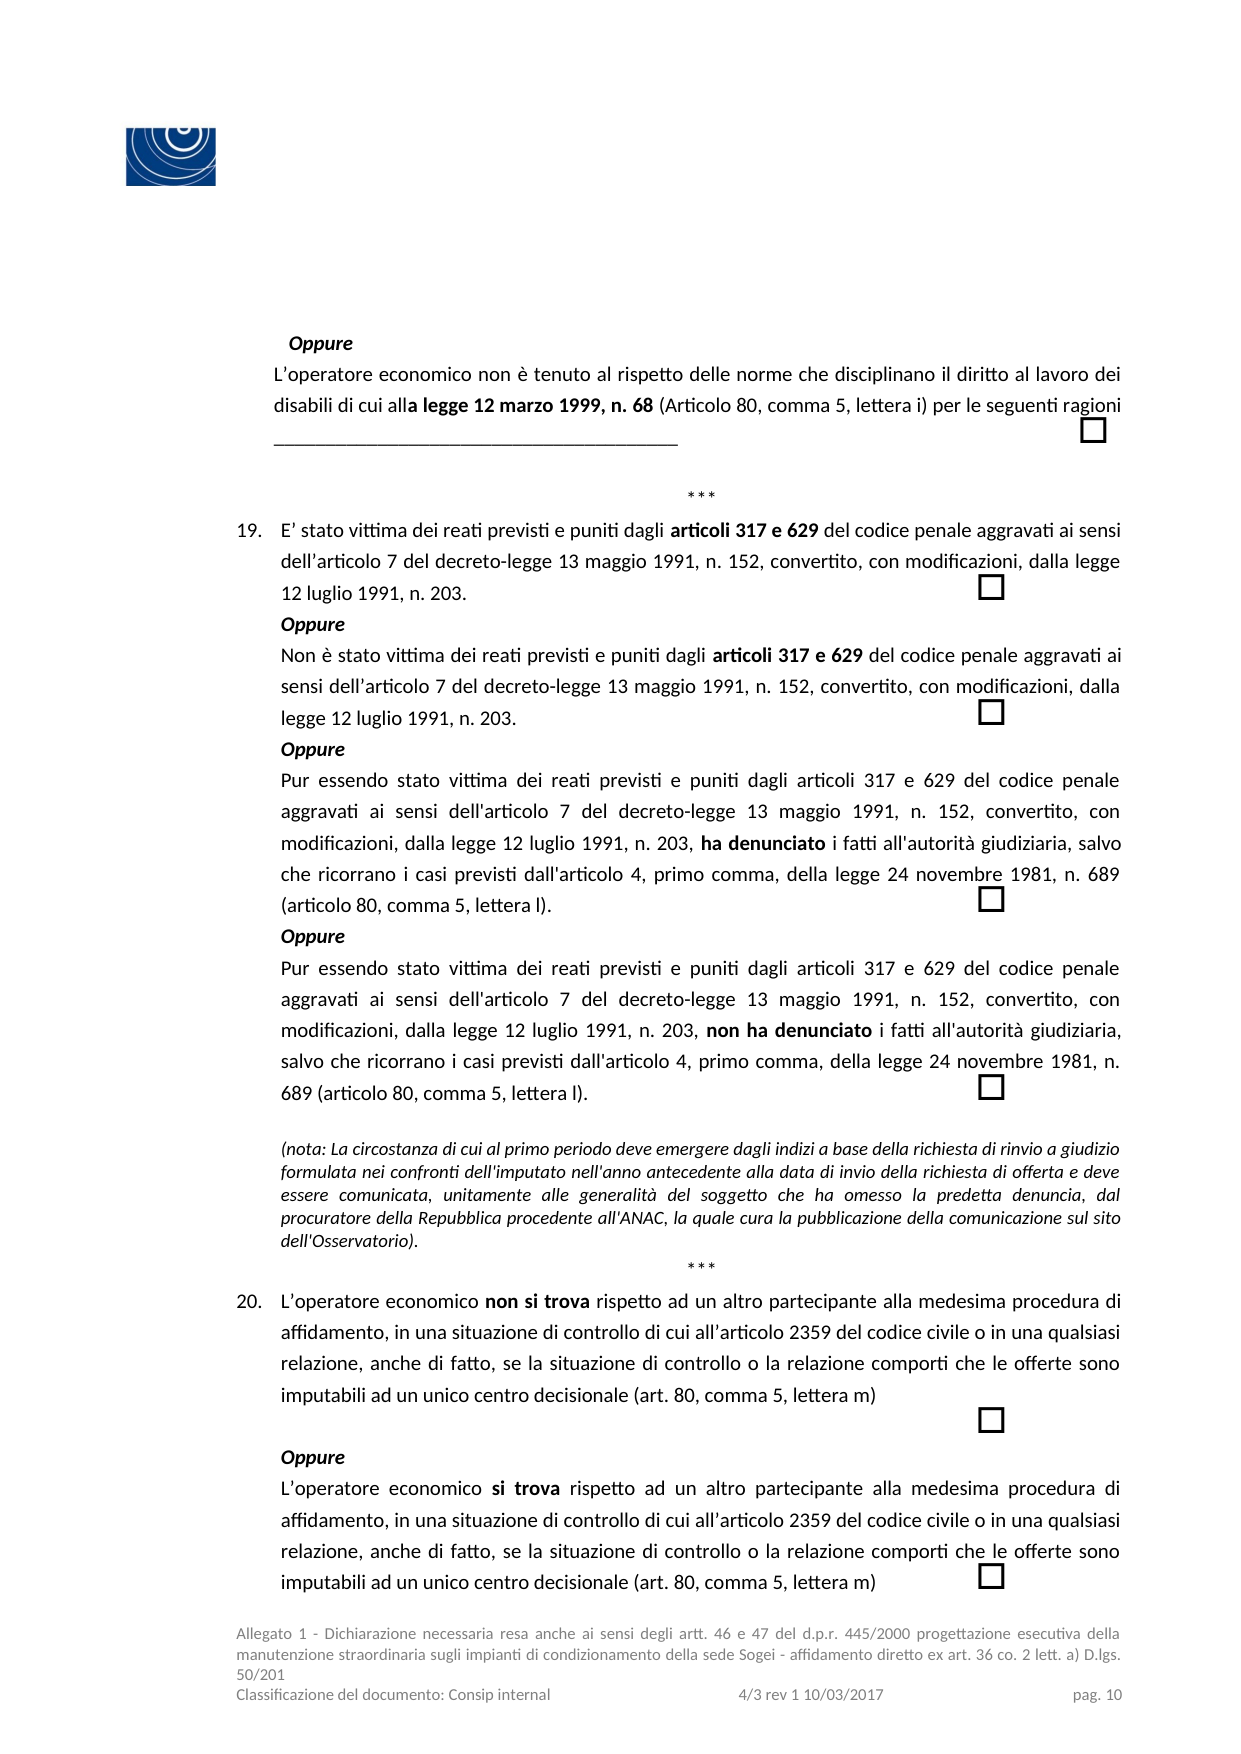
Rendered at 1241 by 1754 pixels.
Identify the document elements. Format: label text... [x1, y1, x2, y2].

list Oppure [281, 919, 1122, 950]
list (nota: La circostanza di cui al primo periodo deve emergere dagli indizi a base della richiesta di rinvio a giudizio formulata nei confronti dell'imputato nell'anno antecedente alla data di invio della richiesta di offerta e deve essere comunicata, unitamente alle generalità del soggetto che ha omesso la predetta denuncia, dal procuratore della Repubblica procedente all'ANAC, la quale cura la pubblicazione della comunicazione sul sito dell'Osservatorio). [281, 1137, 1122, 1252]
list Oppure [281, 731, 1122, 762]
list Non è stato vittima dei reati previsti e puniti dagli articoli 317 e 629 del codice penale aggravati ai sensi dell’articolo 7 del decreto-legge 13 maggio 1991, n. 152, convertito, con modificazioni, dalla legge 12 luglio 1991, n. 203. □ [281, 637, 1122, 731]
list L’operatore economico si trova rispetto ad un altro partecipante alla medesima procedura di affidamento, in una situazione di controllo di cui all’articolo 2359 del codice civile o in una qualsiasi relazione, anche di fatto, se la situazione di controllo o la relazione comporti che le offerte sono imputabili ad un unico centro decisionale (art. 80, comma 5, lettera m) □ [281, 1471, 1122, 1596]
list Oppure [288, 325, 1122, 356]
list Oppure [281, 606, 1122, 637]
list Pur essendo stato vittima dei reati previsti e puniti dagli articoli 317 e 629 del codice penale aggravati ai sensi dell'articolo 7 del decreto-legge 13 maggio 1991, n. 152, convertito, con modificazioni, dalla legge 12 luglio 1991, n. 203, ha denunciato i fatti all'autorità giudiziaria, salvo che ricorrano i casi previsti dall'articolo 4, primo comma, della legge 24 novembre 1981, n. 689 (articolo 80, comma 5, lettera l). □ [281, 762, 1122, 919]
list L’operatore economico non è tenuto al rispetto delle norme che disciplinano il diritto al lavoro dei disabili di cui alla legge 12 marzo 1999, n. 68 (Articolo 80, comma 5, lettera i) per le seguenti ragioni _______________________________________ □ [274, 356, 1122, 450]
list Oppure [281, 1439, 1122, 1471]
list *** [281, 1252, 1122, 1283]
list *** [281, 481, 1122, 512]
picture [0, 0, 216, 185]
list Pur essendo stato vittima dei reati previsti e puniti dagli articoli 317 e 629 del codice penale aggravati ai sensi dell'articolo 7 del decreto-legge 13 maggio 1991, n. 152, convertito, con modificazioni, dalla legge 12 luglio 1991, n. 203, non ha denunciato i fatti all'autorità giudiziaria, salvo che ricorrano i casi previsti dall'articolo 4, primo comma, della legge 24 novembre 1981, n. 689 (articolo 80, comma 5, lettera l). □ [281, 950, 1122, 1106]
list L’operatore economico non si trova rispetto ad un altro partecipante alla medesima procedura di affidamento, in una situazione di controllo di cui all’articolo 2359 del codice civile o in una qualsiasi relazione, anche di fatto, se la situazione di controllo o la relazione comporti che le offerte sono imputabili ad un unico centro decisionale (art. 80, comma 5, lettera m) □ [236, 1283, 1122, 1439]
list E’ stato vittima dei reati previsti e puniti dagli articoli 317 e 629 del codice penale aggravati ai sensi dell’articolo 7 del decreto-legge 13 maggio 1991, n. 152, convertito, con modificazioni, dalla legge 12 luglio 1991, n. 203. □ [236, 512, 1122, 606]
